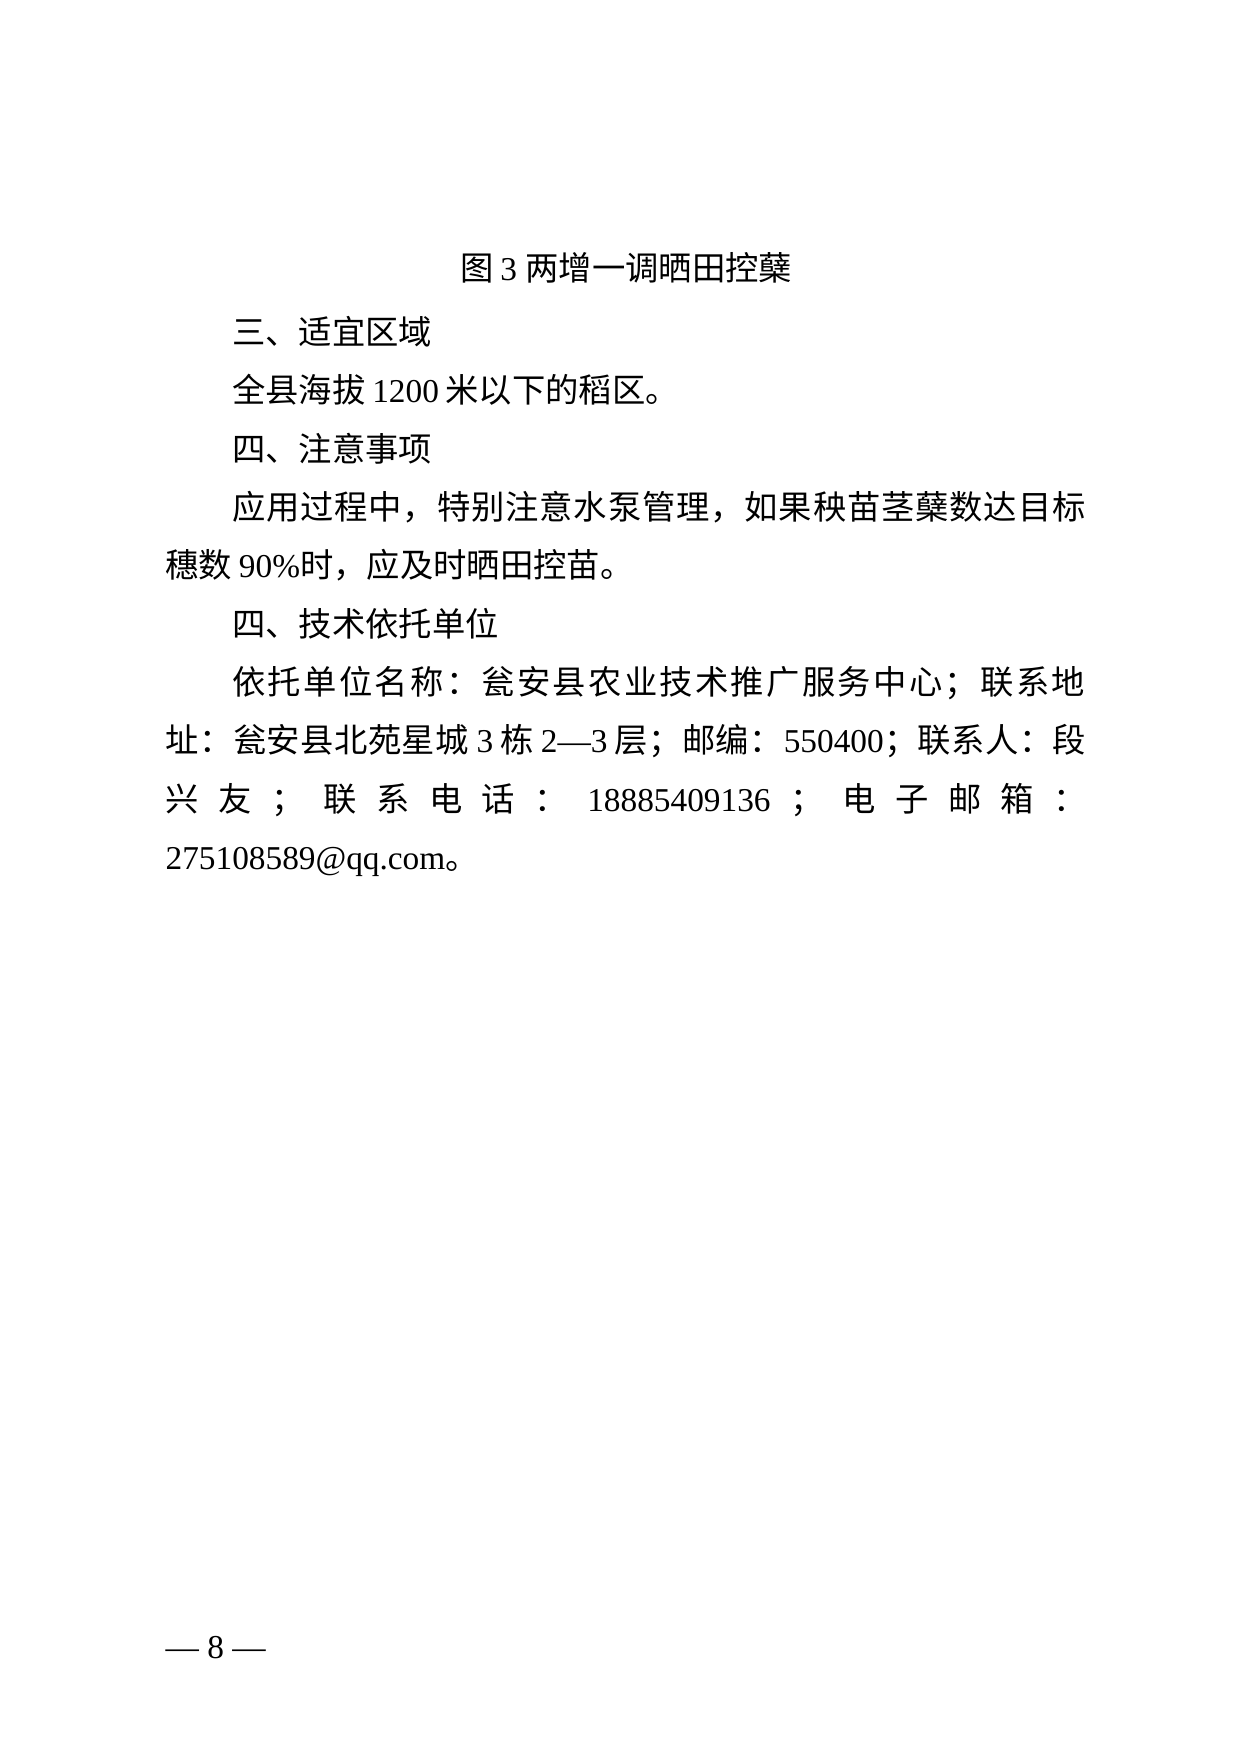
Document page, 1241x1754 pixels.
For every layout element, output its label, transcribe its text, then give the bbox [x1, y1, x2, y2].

text 四、注意事项 [165, 414, 1087, 473]
list 技术依托单位 [165, 589, 1087, 648]
list 适宜区域 [165, 298, 1087, 356]
text 依托单位名称：瓮安县农业技术推广服务中心；联系地址：瓮安县北苑星城3栋2—3层；邮编：550400；联系人：段兴友；联系电话：18885409136；电子邮箱：275108589@qq.com。 [165, 648, 1087, 881]
text 图3 两增一调晒田控蘖 [165, 233, 1087, 298]
text 应用过程中，特别注意水泵管理，如果秧苗茎蘖数达目标穗数90%时，应及时晒田控苗。 [165, 473, 1087, 589]
list 全县海拔1200米以下的稻区。 [165, 356, 1087, 414]
